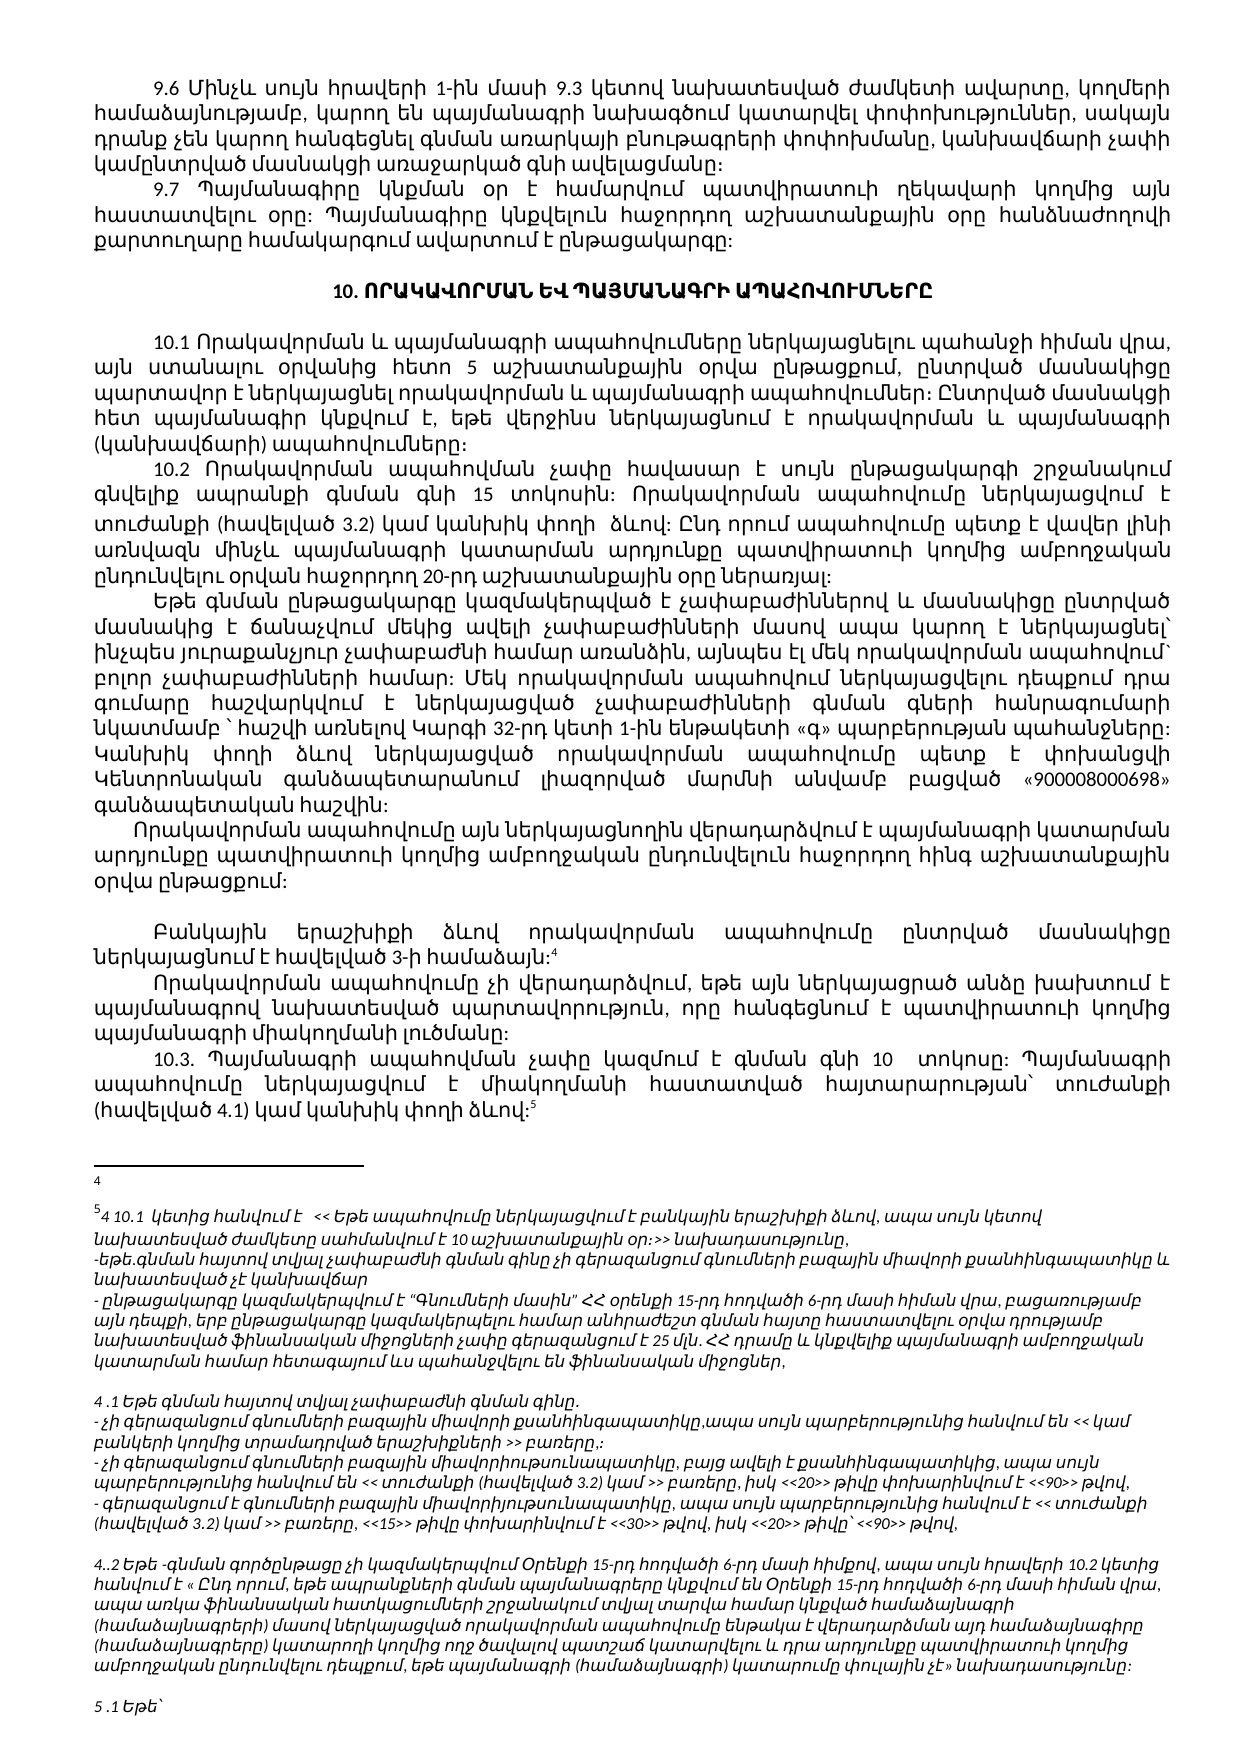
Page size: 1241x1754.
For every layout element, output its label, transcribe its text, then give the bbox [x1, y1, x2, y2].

text Որակավորման ապահովումը չի վերադարձվում, եթե այն ներկայացրած անձը խախտում է պայմանագրով նախատեսված պարտավորություն, որը հանգեցնում է պատվիրատուի կողմից պայմանագրի միակողմանի լուծմանը: [94, 970, 1171, 1046]
text 10.2 Որակավորման ապահովման չափը հավասար է սույն ընթացակարգի շրջանակում գնվելիք ապրանքի գնման գնի 15 տոկոսին: Որակավորման ապահովումը ներկայացվում է տուժանքի (հավելված 3.2) կամ կանխիկ փողի ձևով: Ընդ որում ապահովումը պետք է վավեր լինի առնվազն մինչև պայմանագրի կատարման արդյունքը պատվիրատուի կողմից ամբողջական ընդունվելու օրվան հաջորդող 20-րդ աշխատանքային օրը ներառյալ: [94, 456, 1171, 588]
text Եթե գնման ընթացակարգը կազմակերպված է չափաբաժիններով և մասնակիցը ընտրված մասնակից է ճանաչվում մեկից ավելի չափաբաժինների մասով ապա կարող է ներկայացնել՝ ինչպես յուրաքանչյուր չափաբաժնի համար առանձին, այնպես էլ մեկ որակավորման ապահովում` բոլոր չափաբաժինների համար: Մեկ որակավորման ապահովում ներկայացվելու դեպքում դրա գումարը հաշվարկվում է ներկայացված չափաբաժինների գնման գների հանրագումարի նկատմամբ ՝ հաշվի առնելով Կարգի 32-րդ կետի 1-ին ենթակետի «գ» պարբերության պահանջները: Կանխիկ փողի ձևով ներկայացված որակավորման ապահովումը պետք է փոխանցվի Կենտրոնական գանձապետարանում լիազորված մարմնի անվամբ բացված «900008000698» գանձապետական հաշվին: [94, 588, 1171, 817]
text 10. ՈՐԱԿԱՎՈՐՄԱՆ ԵՎ ՊԱՅՄԱՆԱԳՐԻ ԱՊԱՀՈՎՈՒՄՆԵՐԸ [94, 278, 1171, 304]
text 10.1 Որակավորման և պայմանագրի ապահովումները ներկայացնելու պահանջի հիման վրա, այն ստանալու օրվանից հետո 5 աշխատանքային օրվա ընթացքում, ընտրված մասնակիցը պարտավոր է ներկայացնել որակավորման և պայմանագրի ապահովումներ։ Ընտրված մասնակցի հետ պայմանագիր կնքվում է, եթե վերջինս ներկայացնում է որակավորման և պայմանագրի (կանխավճարի) ապահովումները։ [94, 329, 1171, 456]
text Բանկային երաշխիքի ձևով որակավորման ապահովումը ընտրված մասնակիցը ներկայացնում է հավելված 3-ի համաձայն: [94, 919, 1171, 970]
text 9.7 Պայմանագիրը կնքման օր է համարվում պատվիրատուի ղեկավարի կողմից այն հաստատվելու օրը: Պայմանագիրը կնքվելուն հաջորդող աշխատանքային օրը հանձնաժողովի քարտուղարը համակարգում ավարտում է ընթացակարգը: [94, 177, 1171, 253]
text 9.6 Մինչև սույն հրավերի 1-ին մասի 9.3 կետով նախատեսված ժամկետի ավարտը, կողմերի համաձայնությամբ, կարող են պայմանագրի նախագծում կատարվել փոփոխություններ, սակայն դրանք չեն կարող հանգեցնել գնման առարկայի բնութագրերի փոփոխմանը, կանխավճարի չափի կամընտրված մասնակցի առաջարկած գնի ավելացմանը։ [94, 75, 1171, 177]
text 10.3. Պայմանագրի ապահովման չափը կազմում է գնման գնի 10 տոկոսը: Պայմանագրի ապահովումը ներկայացվում է միակողմանի հաստատված հայտարարության՝ տուժանքի (հավելված 4.1) կամ կանխիկ փողի ձևով: [94, 1046, 1171, 1122]
text Որակավորման ապահովումը այն ներկայացնողին վերադարձվում է պայմանագրի կատարման արդյունքը պատվիրատուի կողմից ամբողջական ընդունվելուն հաջորդող հինգ աշխատանքային օրվա ընթացքում: [94, 817, 1171, 893]
